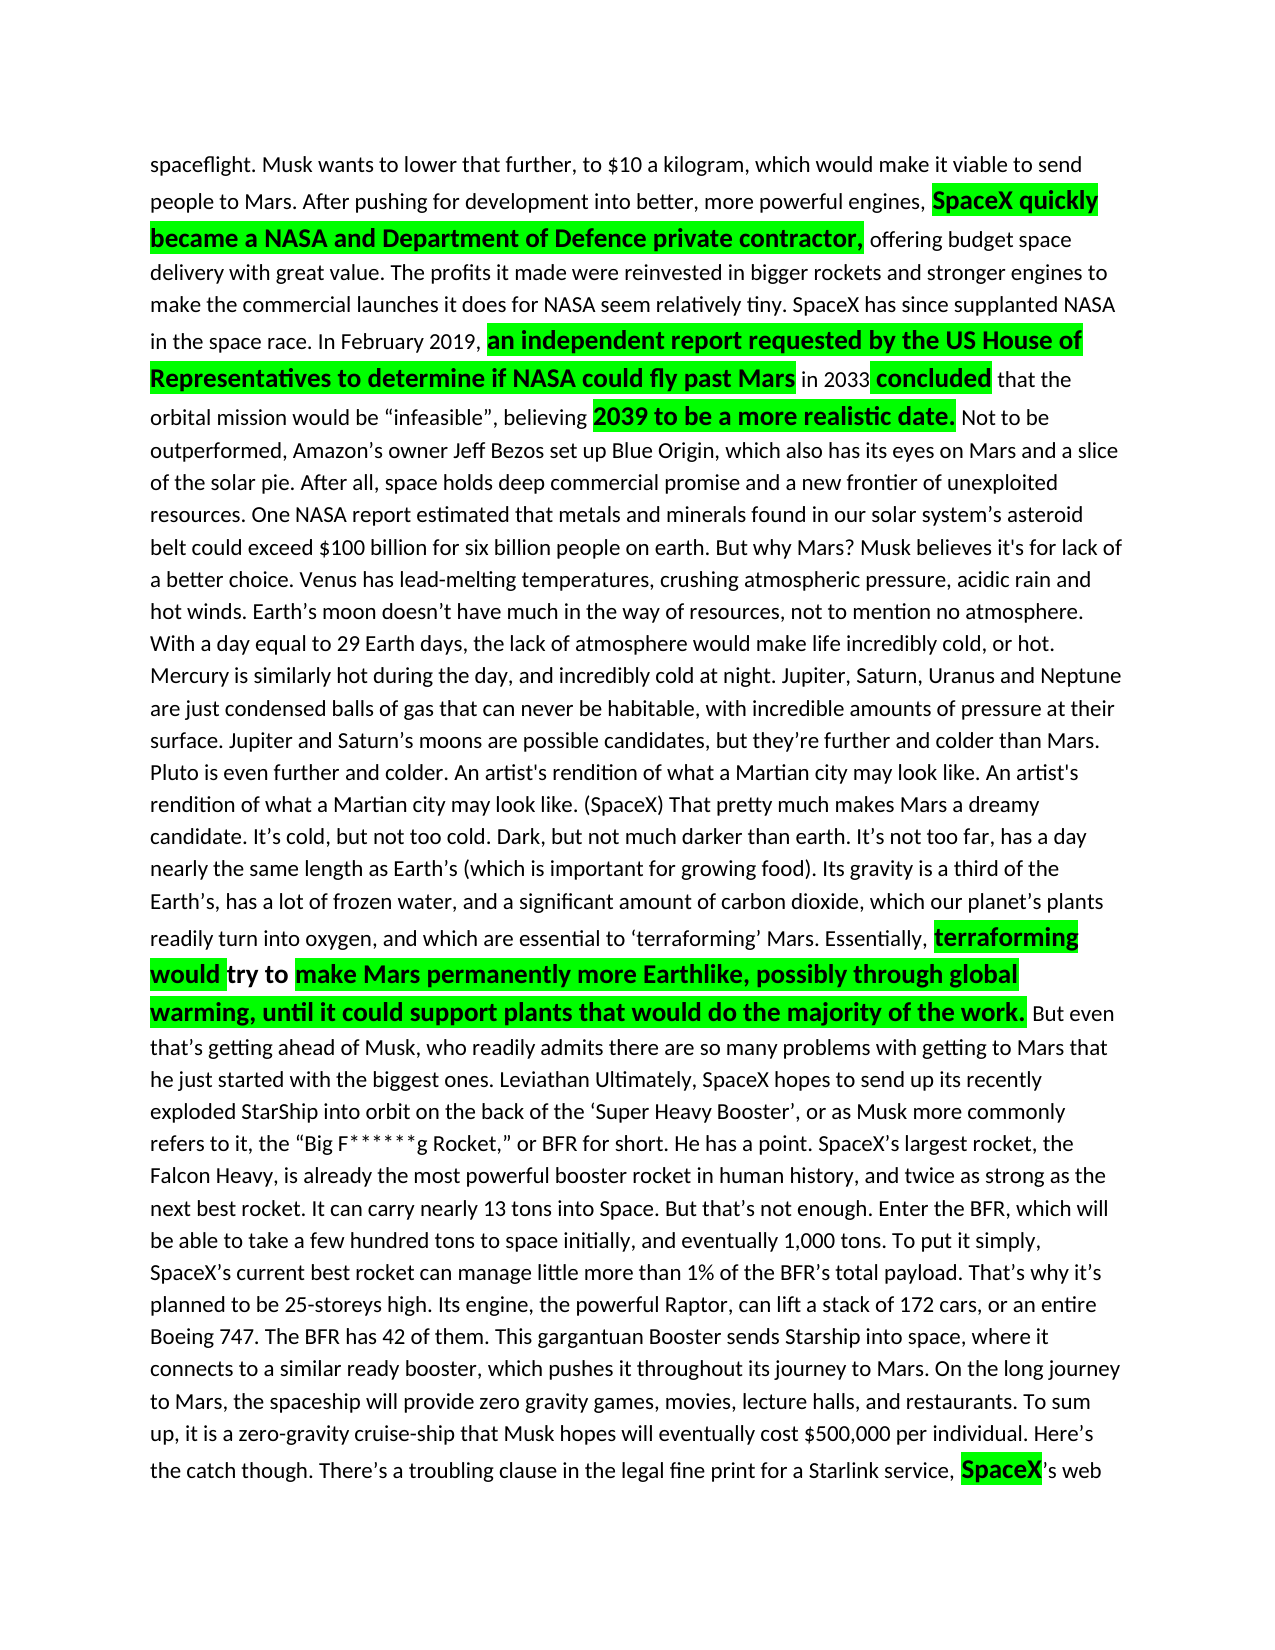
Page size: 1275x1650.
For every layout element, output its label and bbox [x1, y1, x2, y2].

text [150, 150, 1125, 1485]
